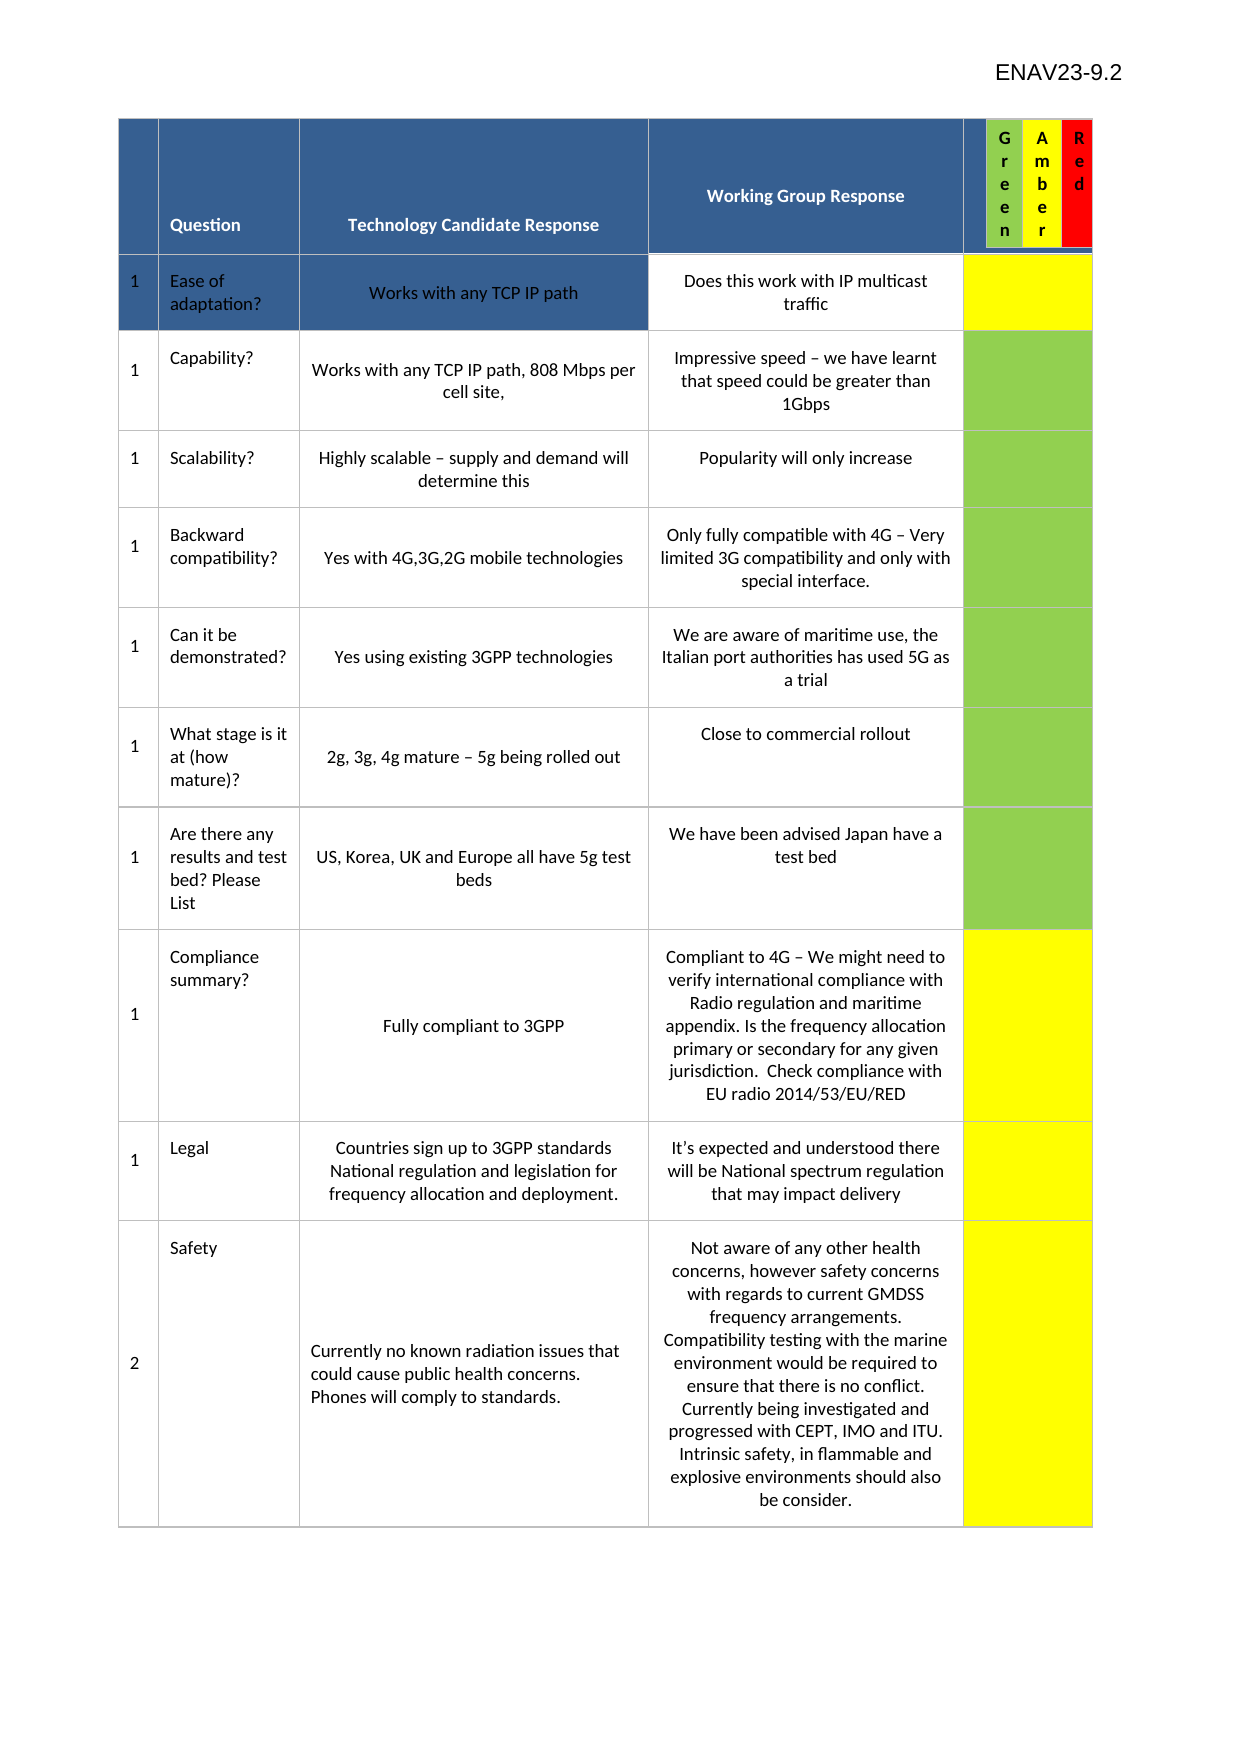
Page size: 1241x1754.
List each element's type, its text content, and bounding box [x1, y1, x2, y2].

table_cell 13 [119, 431, 158, 507]
table_header [964, 119, 1092, 253]
table_cell Yes with 4G,3G,2G mobile technologies [300, 508, 648, 607]
table_cell Popularity will only increase [649, 431, 963, 507]
table_cell Backward compatibility? [159, 508, 299, 607]
table_cell [964, 708, 1092, 806]
table_cell [964, 608, 1092, 707]
table_cell Are there any results and test bed? Please List [159, 808, 299, 929]
table_cell Works with any TCP IP path, 808 Mbps per cell site, [300, 331, 648, 430]
table_cell Yes using existing 3GPP technologies [300, 608, 648, 707]
table_header [119, 119, 158, 254]
table_cell Currently no known radiation issues that could cause public health concerns. Phones will comply to standards. [300, 1221, 648, 1526]
table_cell Not aware of any other health concerns, however safety concerns with regards to current GMDSS frequency arrangements. Compatibility testing with the marine environment would be required to ensure that there is no conflict. Currently being investigated and progressed with CEPT, IMO and ITU. Intrinsic safety, in flammable and explosive environments should also be consider. [649, 1221, 963, 1526]
table_cell Impressive speed – we have learnt that speed could be greater than 1Gbps [649, 331, 963, 430]
table_cell Compliance summary? [159, 930, 299, 1121]
table_header Technology Candidate Response [300, 119, 648, 254]
table_cell Legal [159, 1122, 299, 1220]
table_cell Scalability? [159, 431, 299, 507]
table_cell Close to commercial rollout [649, 708, 963, 806]
table_cell 16 [119, 708, 158, 806]
table_cell [964, 255, 1092, 330]
table_cell 18 [119, 930, 158, 1121]
table_cell Only fully compatible with 4G – Very limited 3G compatibility and only with special interface. [649, 508, 963, 607]
table_cell Does this work with IP multicast traffic [649, 255, 963, 330]
table_cell What stage is it at (how mature)? [159, 708, 299, 806]
table_cell It’s expected and understood there will be National spectrum regulation that may impact delivery [649, 1122, 963, 1220]
table_cell [964, 1221, 1092, 1526]
table_cell Safety [159, 1221, 299, 1526]
table_cell Works with any TCP IP path [300, 255, 648, 330]
table_cell Capability? [159, 331, 299, 430]
table_cell 12 [119, 331, 158, 430]
table_cell 14 [119, 508, 158, 607]
table_cell [964, 808, 1092, 929]
table_cell Highly scalable – supply and demand will determine this [300, 431, 648, 507]
table_cell 19 [119, 1122, 158, 1220]
table_cell [964, 331, 1092, 430]
table_cell 11 [119, 255, 158, 330]
table_cell Ease of adaptation? [159, 255, 299, 330]
table_cell Compliant to 4G – We might need to verify international compliance with Radio regulation and maritime appendix. Is the frequency allocation primary or secondary for any given jurisdiction. Check compliance with EU radio 2014/53/EU/RED [649, 930, 963, 1121]
table_cell US, Korea, UK and Europe all have 5g test beds [300, 808, 648, 929]
table_cell [964, 508, 1092, 607]
table_cell 15 [119, 608, 158, 707]
table_cell 2g, 3g, 4g mature – 5g being rolled out [300, 708, 648, 806]
table_header Working Group Response [649, 119, 963, 253]
table_cell Can it be demonstrated? [159, 608, 299, 707]
table_cell [964, 431, 1092, 507]
table_cell [964, 930, 1092, 1121]
table_cell 20 [119, 1221, 158, 1526]
table_cell Countries sign up to 3GPP standards National regulation and legislation for frequency allocation and deployment. [300, 1122, 648, 1220]
table_cell 17 [119, 808, 158, 929]
table_cell Fully compliant to 3GPP [300, 930, 648, 1121]
table_cell We are aware of maritime use, the Italian port authorities has used 5G as a trial [649, 608, 963, 707]
table_cell We have been advised Japan have a test bed [649, 808, 963, 929]
table_cell [964, 1122, 1092, 1220]
table_header Question [159, 119, 299, 254]
